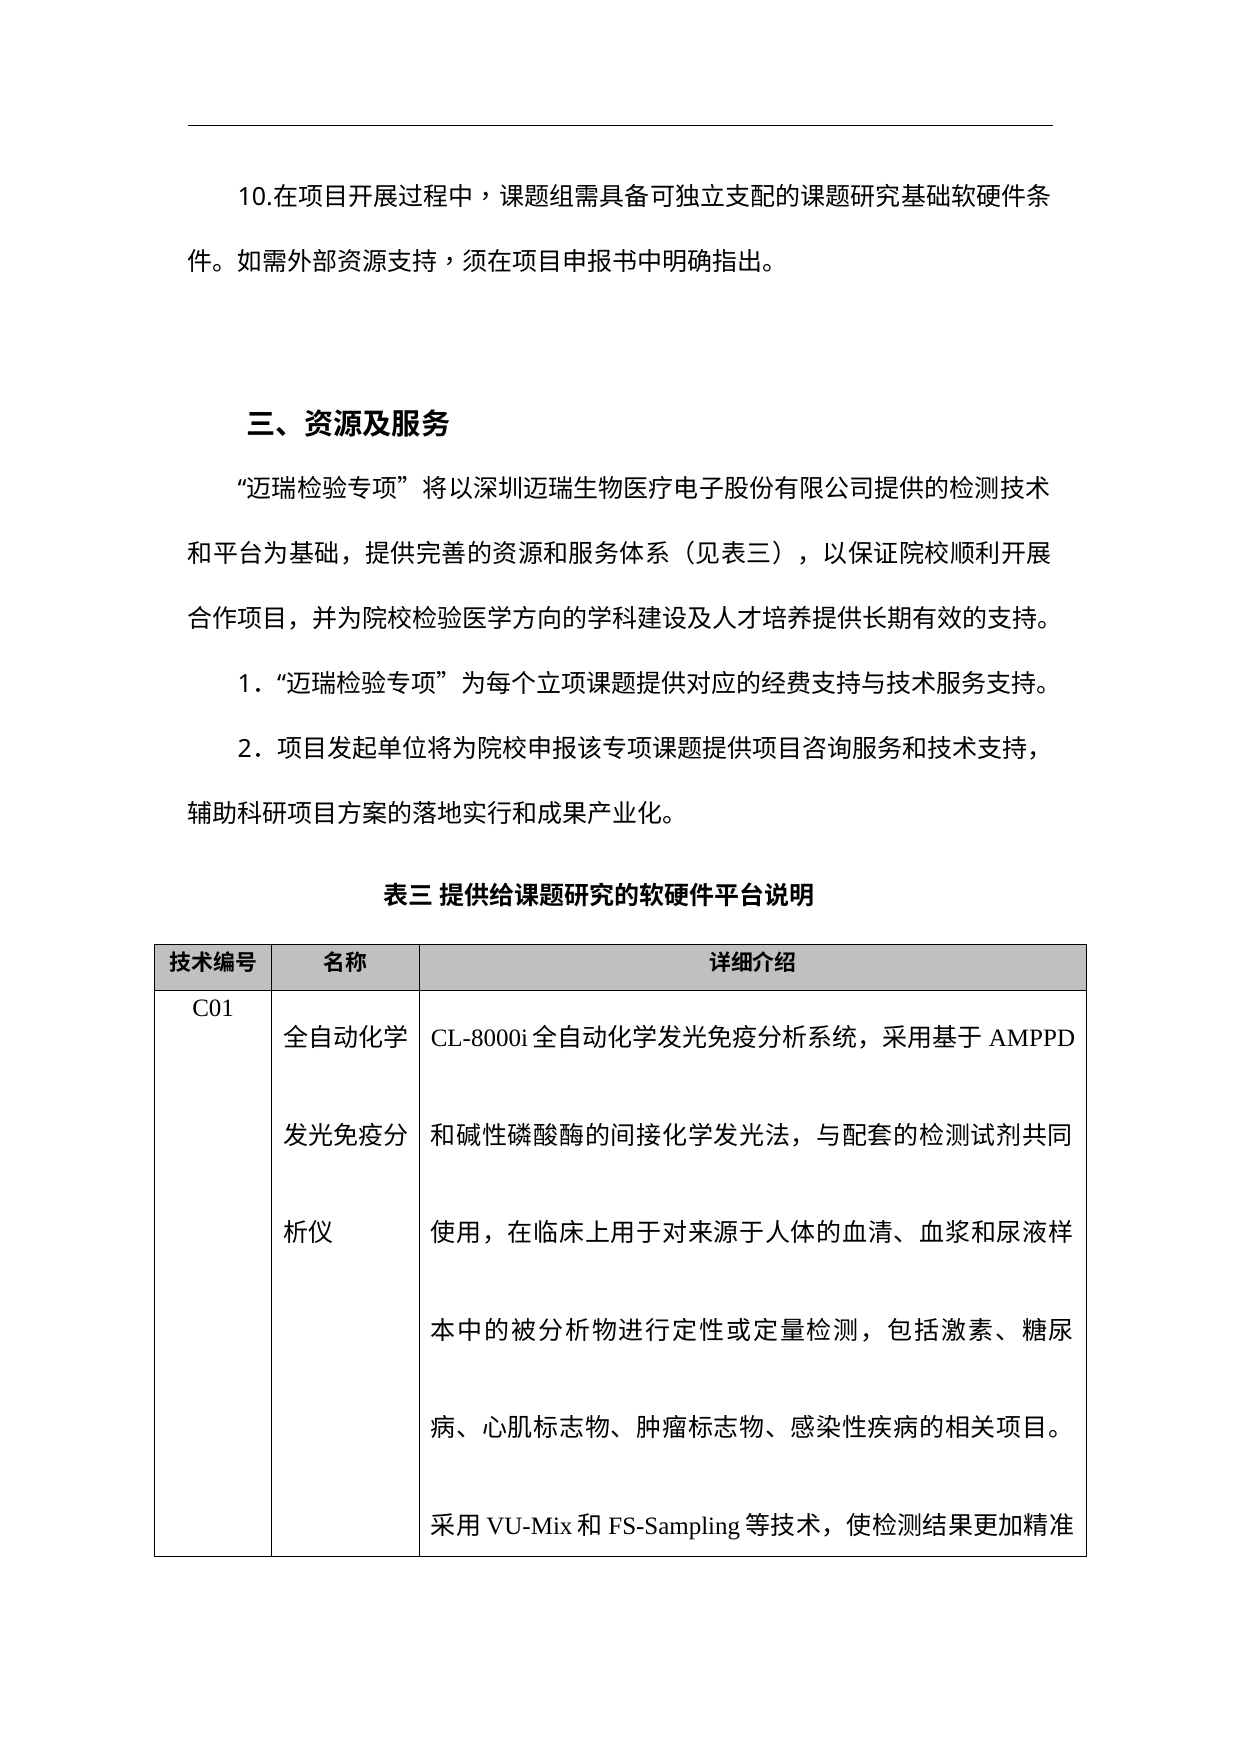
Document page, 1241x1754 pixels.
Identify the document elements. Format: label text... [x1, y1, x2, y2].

table_cell C01 [155, 991, 271, 1556]
text 10.在项目开展过程中，课题组需具备可独立支配的课题研究基础软硬件条件。如需外部资源支持，须在项目申报书中明确指出。 [187, 162, 1053, 292]
list “迈瑞检验专项”为每个立项课题提供对应的经费支持与技术服务支持。 [187, 649, 1053, 714]
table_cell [420, 991, 1086, 1556]
list 表三 提供给课题研究的软硬件平台说明 [371, 861, 1053, 926]
subtitle 三、资源及服务 [187, 389, 1053, 454]
text “迈瑞检验专项”将以深圳迈瑞生物医疗电子股份有限公司提供的检测技术和平台为基础，提供完善的资源和服务体系（见表三），以保证院校顺利开展合作项目，并为院校检验医学方向的学科建设及人才培养提供长期有效的支持。 [187, 454, 1053, 649]
table_header 名称 [272, 945, 419, 990]
table_cell 全自动化学发光免疫分析仪 [272, 991, 419, 1556]
table_header 技术编号 [155, 945, 271, 990]
table_header 详细介绍 [420, 945, 1086, 990]
list 项目发起单位将为院校申报该专项课题提供项目咨询服务和技术支持，辅助科研项目方案的落地实行和成果产业化。 [187, 714, 1053, 844]
